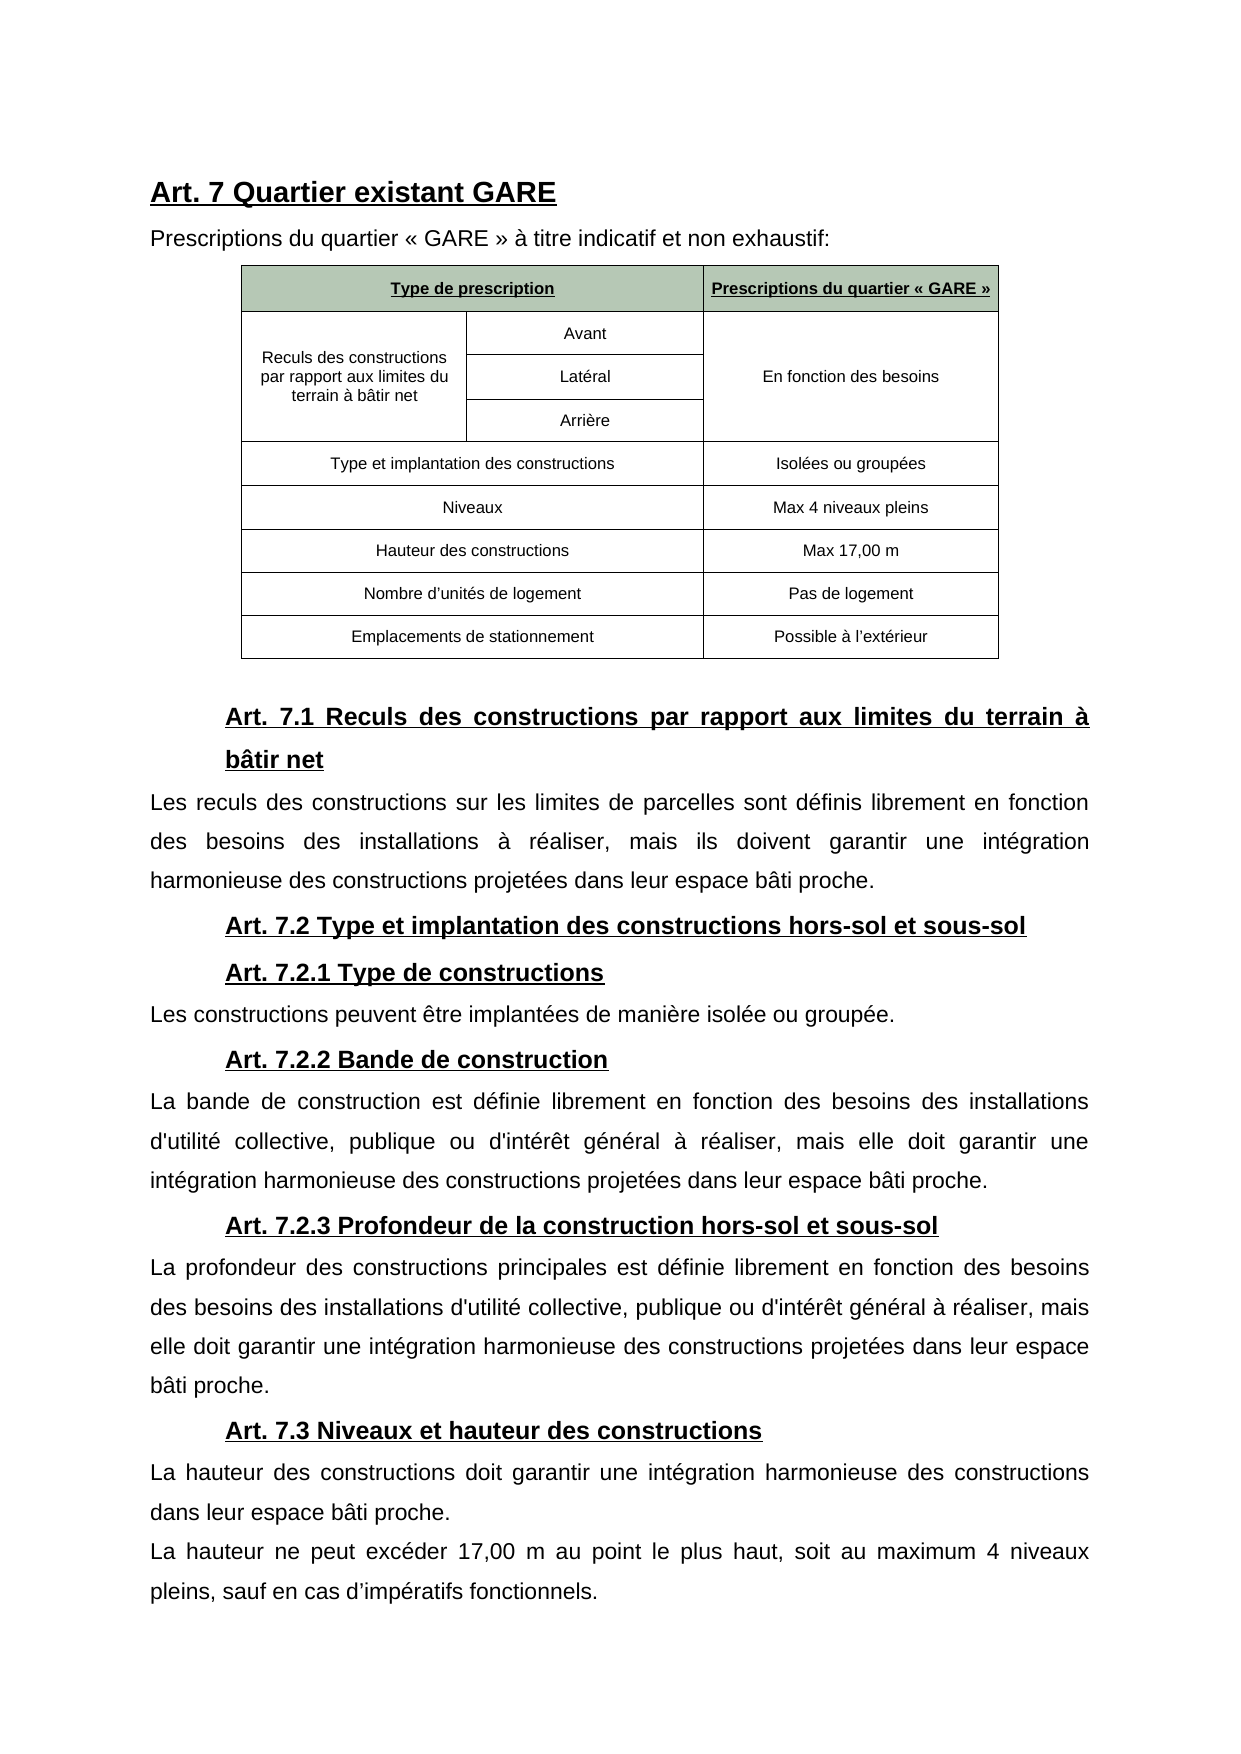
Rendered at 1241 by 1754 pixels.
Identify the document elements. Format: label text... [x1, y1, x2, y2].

table_cell Arrière [467, 400, 703, 441]
subtitle Art. 7.3 Niveaux et hauteur des constructions [225, 1416, 1090, 1445]
table_cell Max 17,00 m [704, 530, 998, 572]
table_cell Hauteur des constructions [242, 530, 703, 572]
text La hauteur ne peut excéder 17,00 m au point le plus haut, soit au maximum 4 niveaux pleins, sauf en cas d’impératifs fonctionnels. [150, 1538, 1090, 1604]
text La bande de construction est définie librement en fonction des besoins des installations d'utilité collective, publique ou d'intérêt général à réaliser, mais elle doit garantir une intégration harmonieuse des constructions projetées dans leur espace bâti proche. [150, 1088, 1090, 1193]
table_cell Max 4 niveaux pleins [704, 486, 998, 529]
table_cell Type et implantation des constructions [242, 442, 703, 485]
subtitle Art. 7.1 Reculs des constructions par rapport aux limites du terrain à bâtir net [225, 728, 1090, 774]
table_cell Niveaux [242, 486, 703, 529]
table_cell Nombre d’unités de logement [242, 573, 703, 615]
subtitle Art. 7 Quartier existant GARE [150, 175, 1090, 208]
subtitle Art. 7.2.2 Bande de construction [225, 1045, 1090, 1074]
text Les reculs des constructions sur les limites de parcelles sont définis librement en fonction des besoins des installations à réaliser, mais ils doivent garantir une intégration harmonieuse des constructions projetées dans leur espace bâti proche. [150, 788, 1090, 894]
text Prescriptions du quartier « GARE » à titre indicatif et non exhaustif: [150, 225, 1090, 252]
text La hauteur des constructions doit garantir une intégration harmonieuse des constructions dans leur espace bâti proche. [150, 1459, 1090, 1525]
table_cell Emplacements de stationnement [242, 616, 703, 657]
text La profondeur des constructions principales est définie librement en fonction des besoins des besoins des installations d'utilité collective, publique ou d'intérêt général à réaliser, mais elle doit garantir une intégration harmonieuse des constructions projetées dans leur espace bâti proche. [150, 1254, 1090, 1399]
table_header Type de prescription [242, 266, 703, 311]
table_cell Avant [467, 312, 703, 354]
table_cell Possible à l’extérieur [704, 616, 998, 657]
subtitle Art. 7.2.3 Profondeur de la construction hors-sol et sous-sol [225, 1211, 1090, 1239]
table_cell Pas de logement [704, 573, 998, 615]
table_cell Isolées ou groupées [704, 442, 998, 485]
table_cell En fonction des besoins [704, 312, 998, 441]
subtitle Art. 7.2.1 Type de constructions [225, 958, 1090, 987]
text Les constructions peuvent être implantées de manière isolée ou groupée. [150, 1001, 1090, 1028]
subtitle Art. 7.1 Reculs des constructions par rapport aux limites du terrain à bâtir net [225, 702, 1090, 727]
subtitle Art. 7.2 Type et implantation des constructions hors-sol et sous-sol [225, 911, 1090, 940]
table_header Prescriptions du quartier « GARE » [704, 266, 998, 311]
table_cell Latéral [467, 355, 703, 398]
table_cell Reculs des constructions par rapport aux limites du terrain à bâtir net [242, 312, 466, 441]
